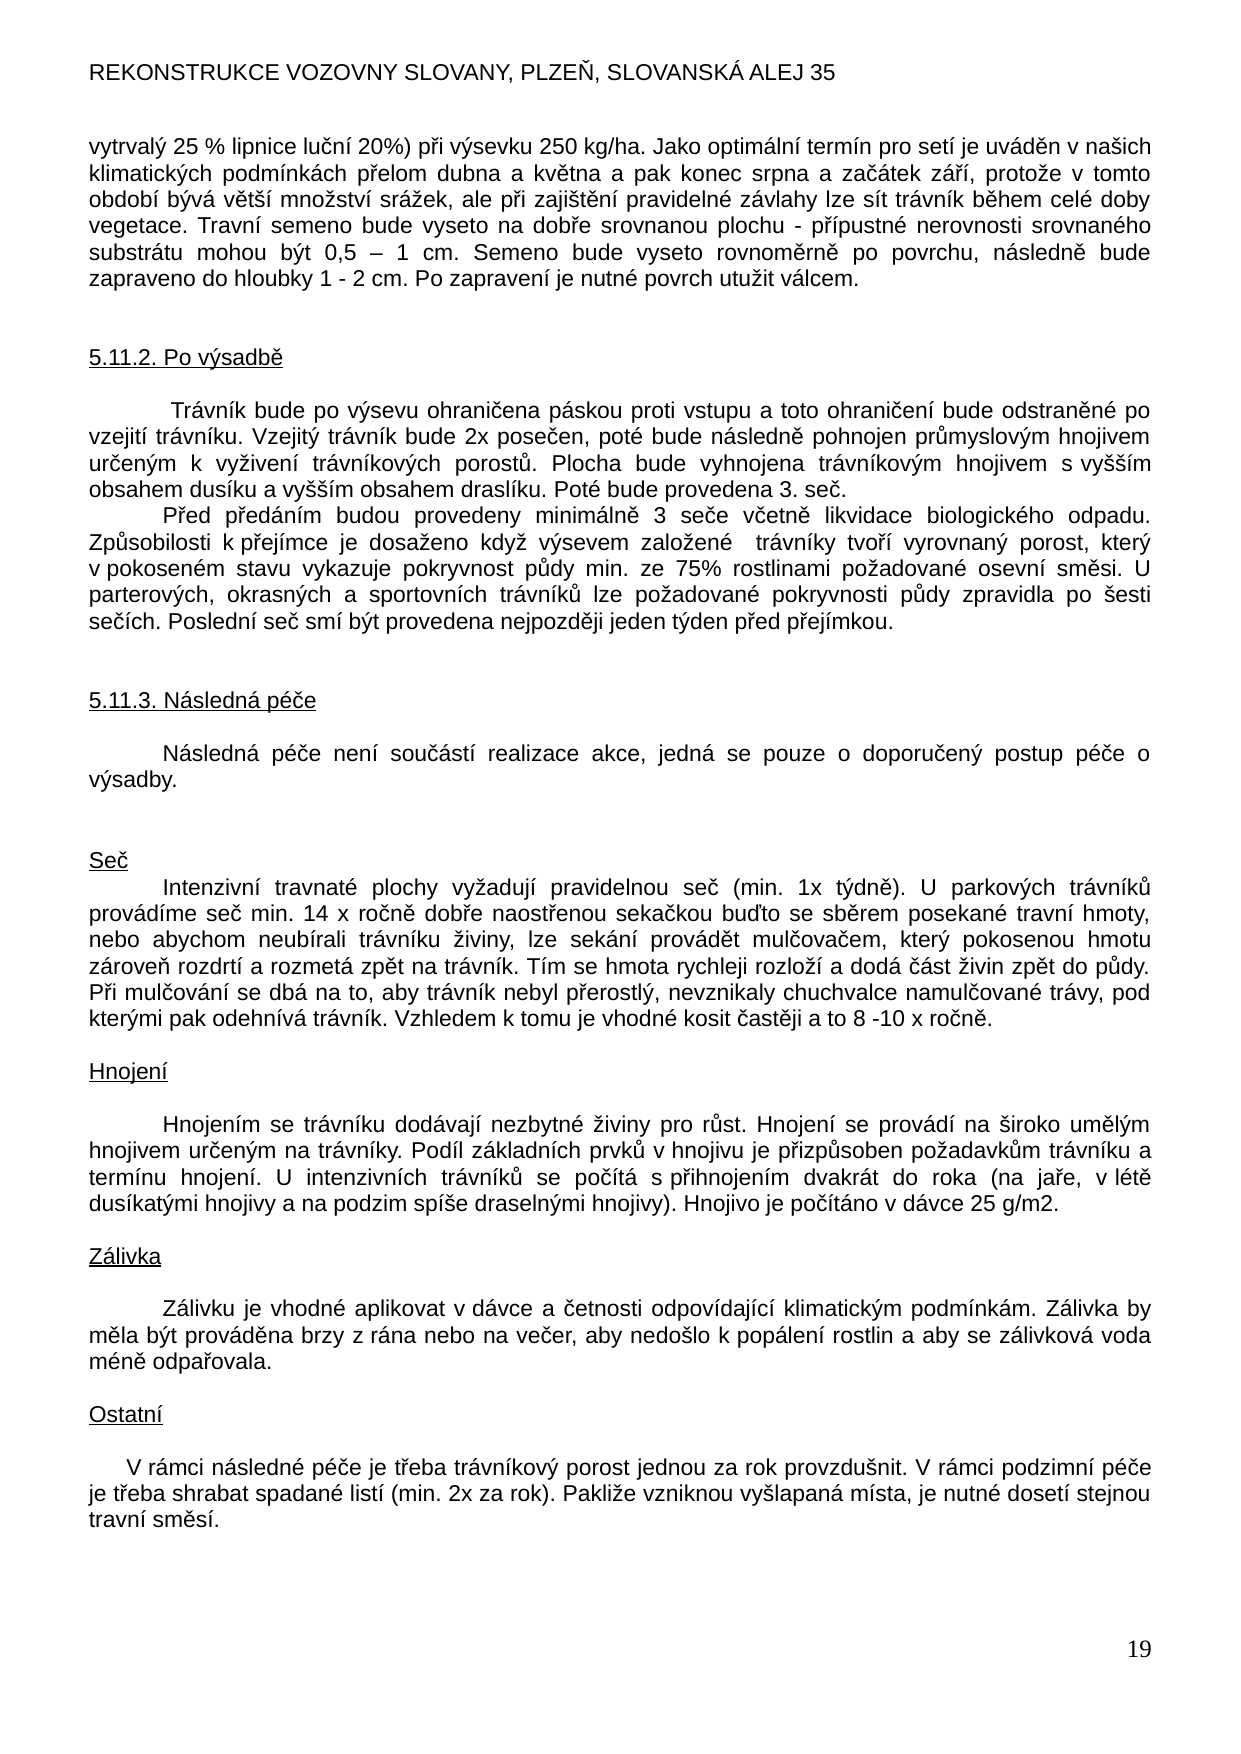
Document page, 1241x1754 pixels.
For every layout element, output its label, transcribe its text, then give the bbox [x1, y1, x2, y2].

text Před předáním budou provedeny minimálně 3 seče včetně likvidace biologického odpadu. Způsobilosti k přejímce je dosaženo když výsevem založené trávníky tvoří vyrovnaný porost, který v pokoseném stavu vykazuje pokryvnost půdy min. ze 75% rostlinami požadované osevní směsi. U parterových, okrasných a sportovních trávníků lze požadované pokryvnosti půdy zpravidla po šesti sečích. Poslední seč smí být provedena nejpozději jeden týden před přejímkou. [89, 502, 1152, 634]
text Intenzivní travnaté plochy vyžadují pravidelnou seč (min. 1x týdně). U parkových trávníků provádíme seč min. 14 x ročně dobře naostřenou sekačkou buďto se sběrem posekané travní hmoty, nebo abychom neubírali trávníku živiny, lze sekání provádět mulčovačem, který pokosenou hmotu zároveň rozdrtí a rozmetá zpět na trávník. Tím se hmota rychleji rozloží a dodá část živin zpět do půdy. Při mulčování se dbá na to, aby trávník nebyl přerostlý, nevznikaly chuchvalce namulčované trávy, pod kterými pak odehnívá trávník. Vzhledem k tomu je vhodné kosit častěji a to 8 -10 x ročně. [89, 874, 1152, 1032]
text Zálivka [89, 1243, 1152, 1269]
subtitle 5.11.3. Následná péče [89, 687, 1152, 713]
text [89, 133, 1152, 291]
text Seč [89, 847, 1152, 874]
text Zálivku je vhodné aplikovat v dávce a četnosti odpovídající klimatickým podmínkám. Zálivka by měla být prováděna brzy z rána nebo na večer, aby nedošlo k popálení rostlin a aby se zálivková voda méně odpařovala. [89, 1295, 1152, 1374]
text Trávník bude po výsevu ohraničena páskou proti vstupu a toto ohraničení bude odstraněné po vzejití trávníku. Vzejitý trávník bude 2x posečen, poté bude následně pohnojen průmyslovým hnojivem určeným k vyživení trávníkových porostů. Plocha bude vyhnojena trávníkovým hnojivem s vyšším obsahem dusíku a vyšším obsahem draslíku. Poté bude provedena 3. seč. [89, 397, 1152, 502]
text Hnojením se trávníku dodávají nezbytné živiny pro růst. Hnojení se provádí na široko umělým hnojivem určeným na trávníky. Podíl základních prvků v hnojivu je přizpůsoben požadavkům trávníku a termínu hnojení. U intenzivních trávníků se počítá s přihnojením dvakrát do roka (na jaře, v létě dusíkatými hnojivy a na podzim spíše draselnými hnojivy). Hnojivo je počítáno v dávce 25 g/m2. [89, 1111, 1152, 1216]
text Hnojení [89, 1058, 1152, 1084]
subtitle 5.11.2. Po výsadbě [89, 344, 1152, 371]
text Následná péče není součástí realizace akce, jedná se pouze o doporučený postup péče o výsadby. [89, 739, 1152, 792]
text Ostatní [89, 1401, 1152, 1427]
text V rámci následné péče je třeba trávníkový porost jednou za rok provzdušnit. V rámci podzimní péče je třeba shrabat spadané listí (min. 2x za rok). Pakliže vzniknou vyšlapaná místa, je nutné dosetí stejnou travní směsí. [89, 1453, 1152, 1532]
